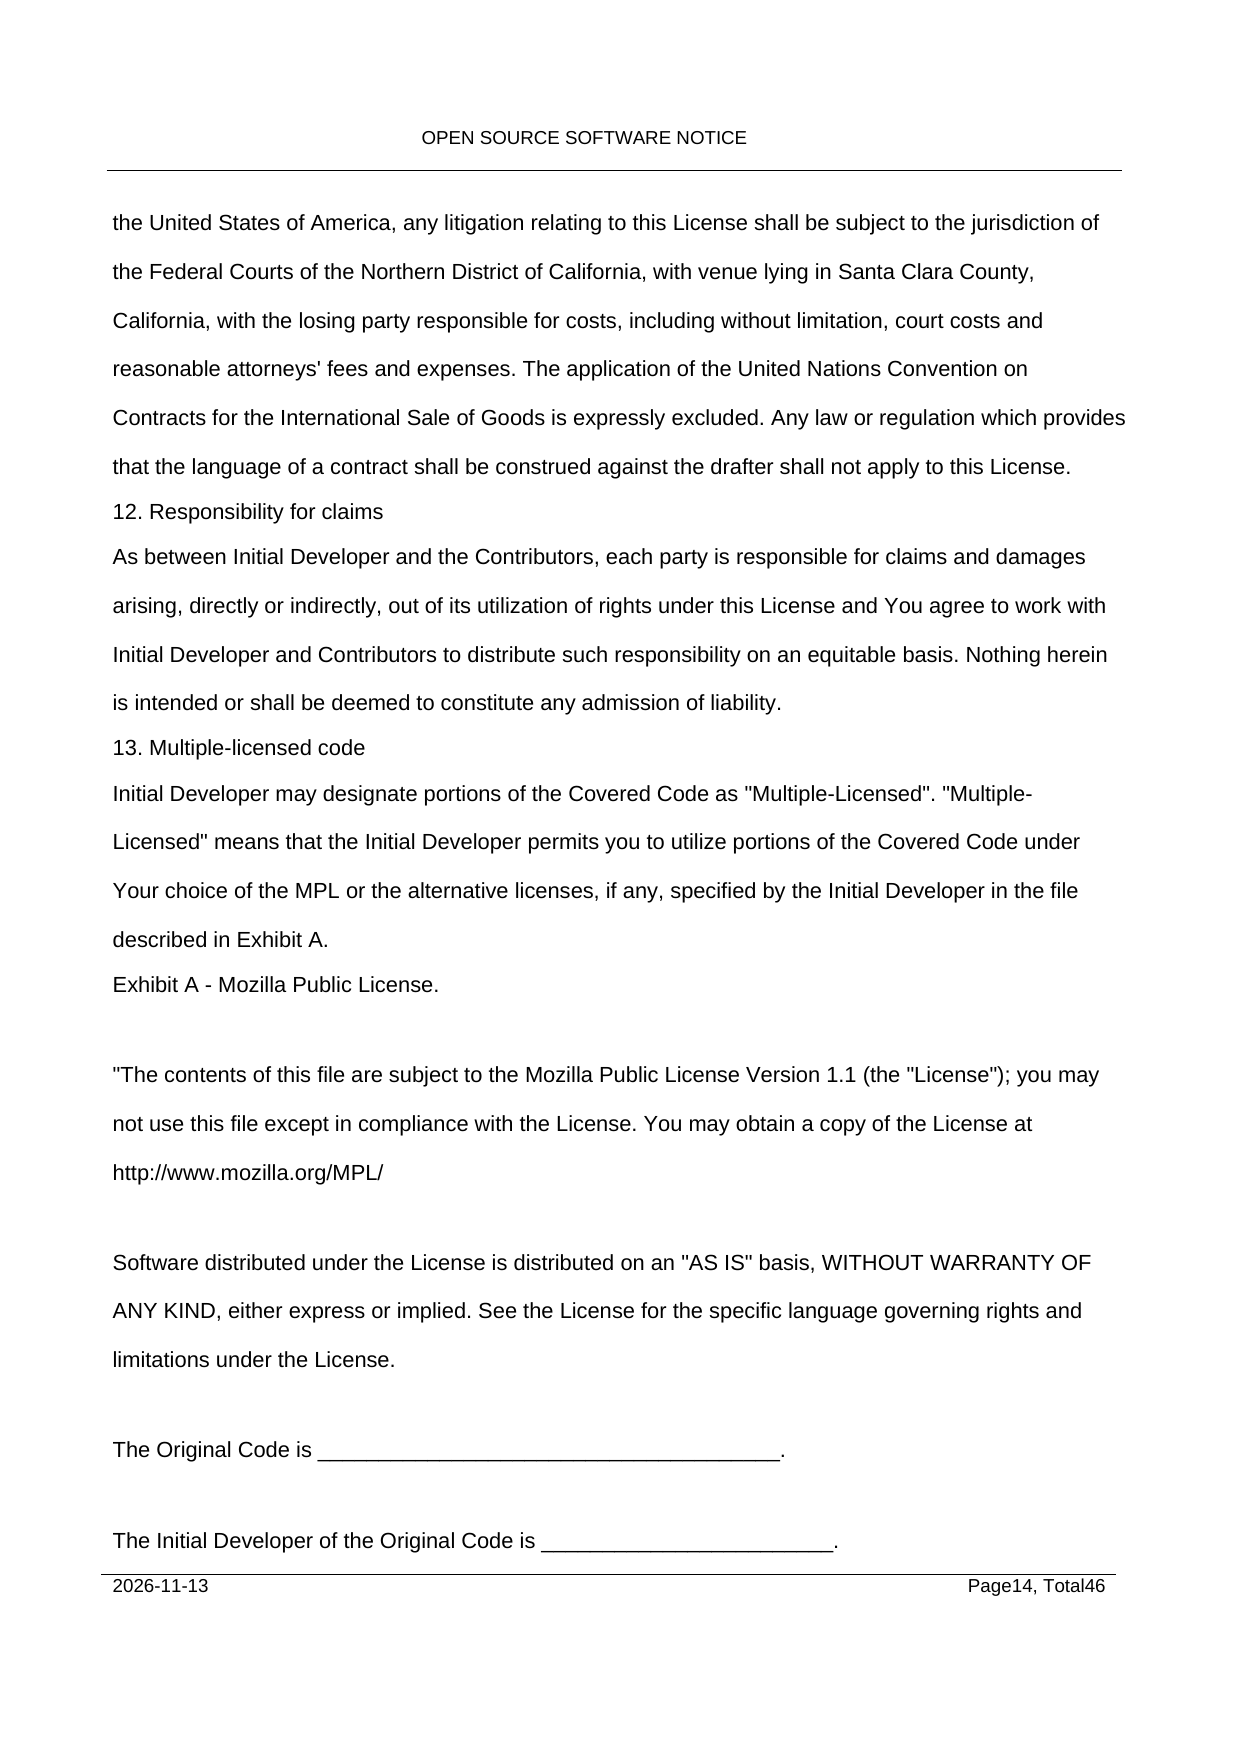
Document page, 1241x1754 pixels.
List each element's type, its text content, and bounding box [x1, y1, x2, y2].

text "The contents of this file are subject to the Mozilla Public License Version 1.1 (the "License"); you may not use this file except in compliance with the License. You may obtain a copy of the License at http://www.mozilla.org/MPL/ [112, 1058, 1128, 1188]
text 13. Multiple-licensed code [112, 732, 1128, 764]
text As between Initial Developer and the Contributors, each party is responsible for claims and damages arising, directly or indirectly, out of its utilization of rights under this License and You agree to work with Initial Developer and Contributors to distribute such responsibility on an equitable basis. Nothing herein is intended or shall be deemed to constitute any admission of liability. [112, 540, 1128, 719]
text The Initial Developer of the Original Code is ________________________. [112, 1524, 1128, 1556]
text The Original Code is ______________________________________. [112, 1434, 1128, 1466]
text 12. Responsibility for claims [112, 495, 1128, 528]
text Software distributed under the License is distributed on an "AS IS" basis, WITHOUT WARRANTY OF ANY KIND, either express or implied. See the License for the specific language governing rights and limitations under the License. [112, 1246, 1128, 1376]
text Initial Developer may designate portions of the Covered Code as "Multiple-Licensed". "Multiple-Licensed" means that the Initial Developer permits you to utilize portions of the Covered Code under Your choice of the MPL or the alternative licenses, if any, specified by the Initial Developer in the file described in Exhibit A. [112, 777, 1128, 956]
text Exhibit A - Mozilla Public License. [112, 968, 1128, 1001]
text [112, 206, 1128, 483]
